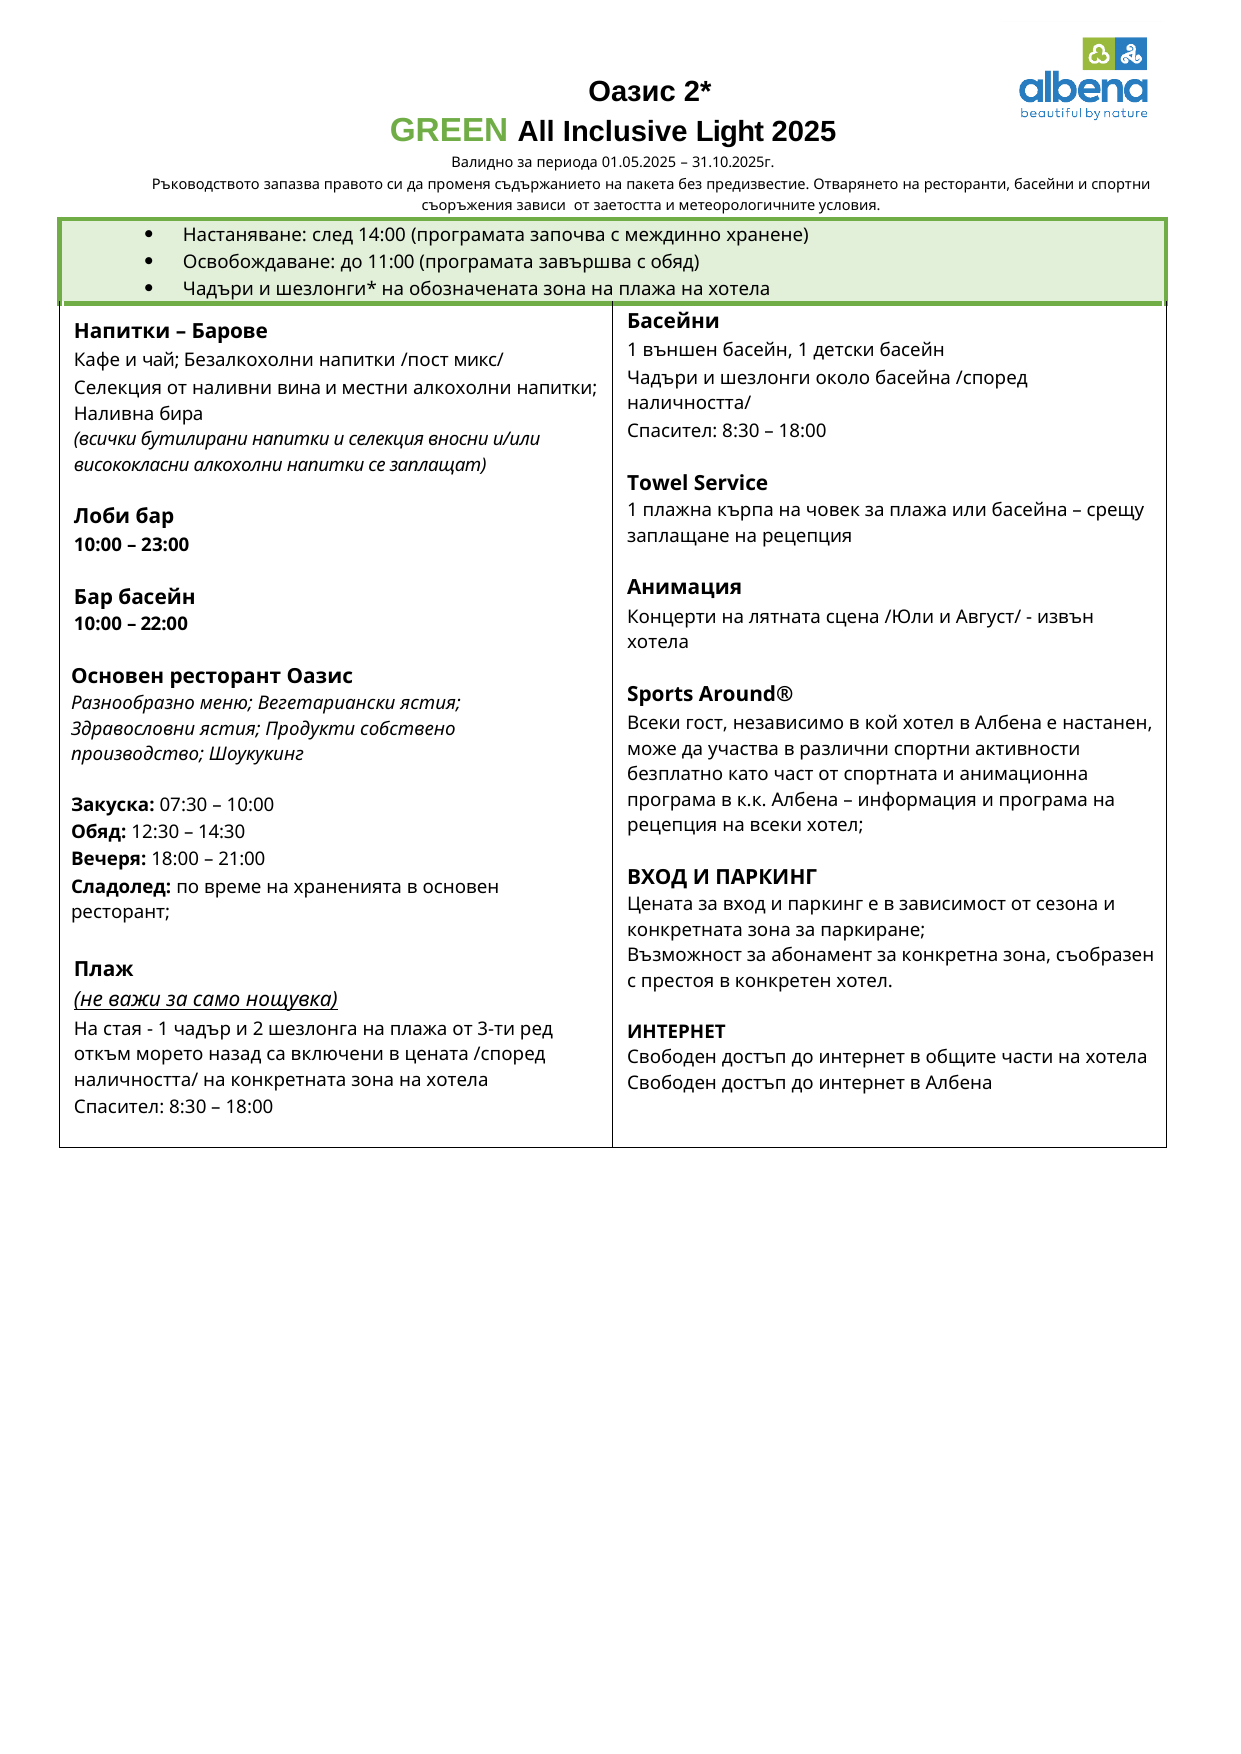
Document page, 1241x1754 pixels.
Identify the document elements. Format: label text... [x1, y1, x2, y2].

table_header Настаняване: след 14:00 (програмата започва с междинно хранене) Освобождаване: до 11:00 (програмата завършва с обяд) Чадъри и шезлонги* на обозначената зона на плажа на хотела [62, 221, 1164, 301]
table_cell Напитки – Барове Кафе и чай; Безалкохолни напитки /пост микс/ Селекция от наливни вина и местни алкохолни напитки; Наливна бира (всички бутилирани напитки и селекция вносни и/или висококласни алкохолни напитки се заплащат) Лоби бар 10:00 – 23:00 Бар басейн 10:00 – 22:00 Основен ресторант Оазис Разнообразно меню; Вегетариански ястия; Здравословни ястия; Продукти собствено производство; Шоукукинг Закуска: 07:30 – 10:00 Обяд: 12:30 – 14:30 Вечеря: 18:00 – 21:00 Сладолед: по време на храненията в основен ресторант; Плаж (не важи за само нощувка) На стая - 1 чадър и 2 шезлонга на плажа от 3-ти ред откъм морето назад са включени в цената /според наличността/ на конкретната зона на хотела Спасител: 8:30 – 18:00 [60, 301, 612, 1147]
table_cell Басейни 1 външен басейн, 1 детски басейн Чадъри и шезлонги около басейна /според наличността/ Спасител: 8:30 – 18:00 Towel Service 1 плажна кърпа на човек за плажа или басейна – срещу заплащане на рецепция Анимация Концерти на лятната сцена /Юли и Август/ - извън хотела Sports Around® Всеки гост, независимо в кой хотел в Албена е настанен, може да участва в различни спортни активности безплатно като част от спортната и анимационна програма в к.к. Албена – информация и програма на рецепция на всеки хотел; ВХОД И ПАРКИНГ Цената за вход и паркинг е в зависимост от сезона и конкретната зона за паркиране; Възможност за абонамент за конкретна зона, съобразен с престоя в конкретен хотел. ИНТЕРНЕТ Свободен достъп до интернет в общите части на хотела Свободен достъп до интернет в Албена [613, 301, 1166, 1147]
title GREEN All Inclusive Light 2025 [59, 110, 1167, 148]
picture [1002, 21, 1164, 136]
text Валидно за периода 01.05.2025 – 31.10.2025г. [59, 152, 1167, 172]
title Оазис 2* [59, 74, 1002, 107]
text Ръководството запазва правото си да променя съдържанието на пакета без предизвестие. Отварянето на ресторанти, басейни и спортни съоръжения зависи от заетостта и метеорологичните условия. [136, 174, 1167, 215]
